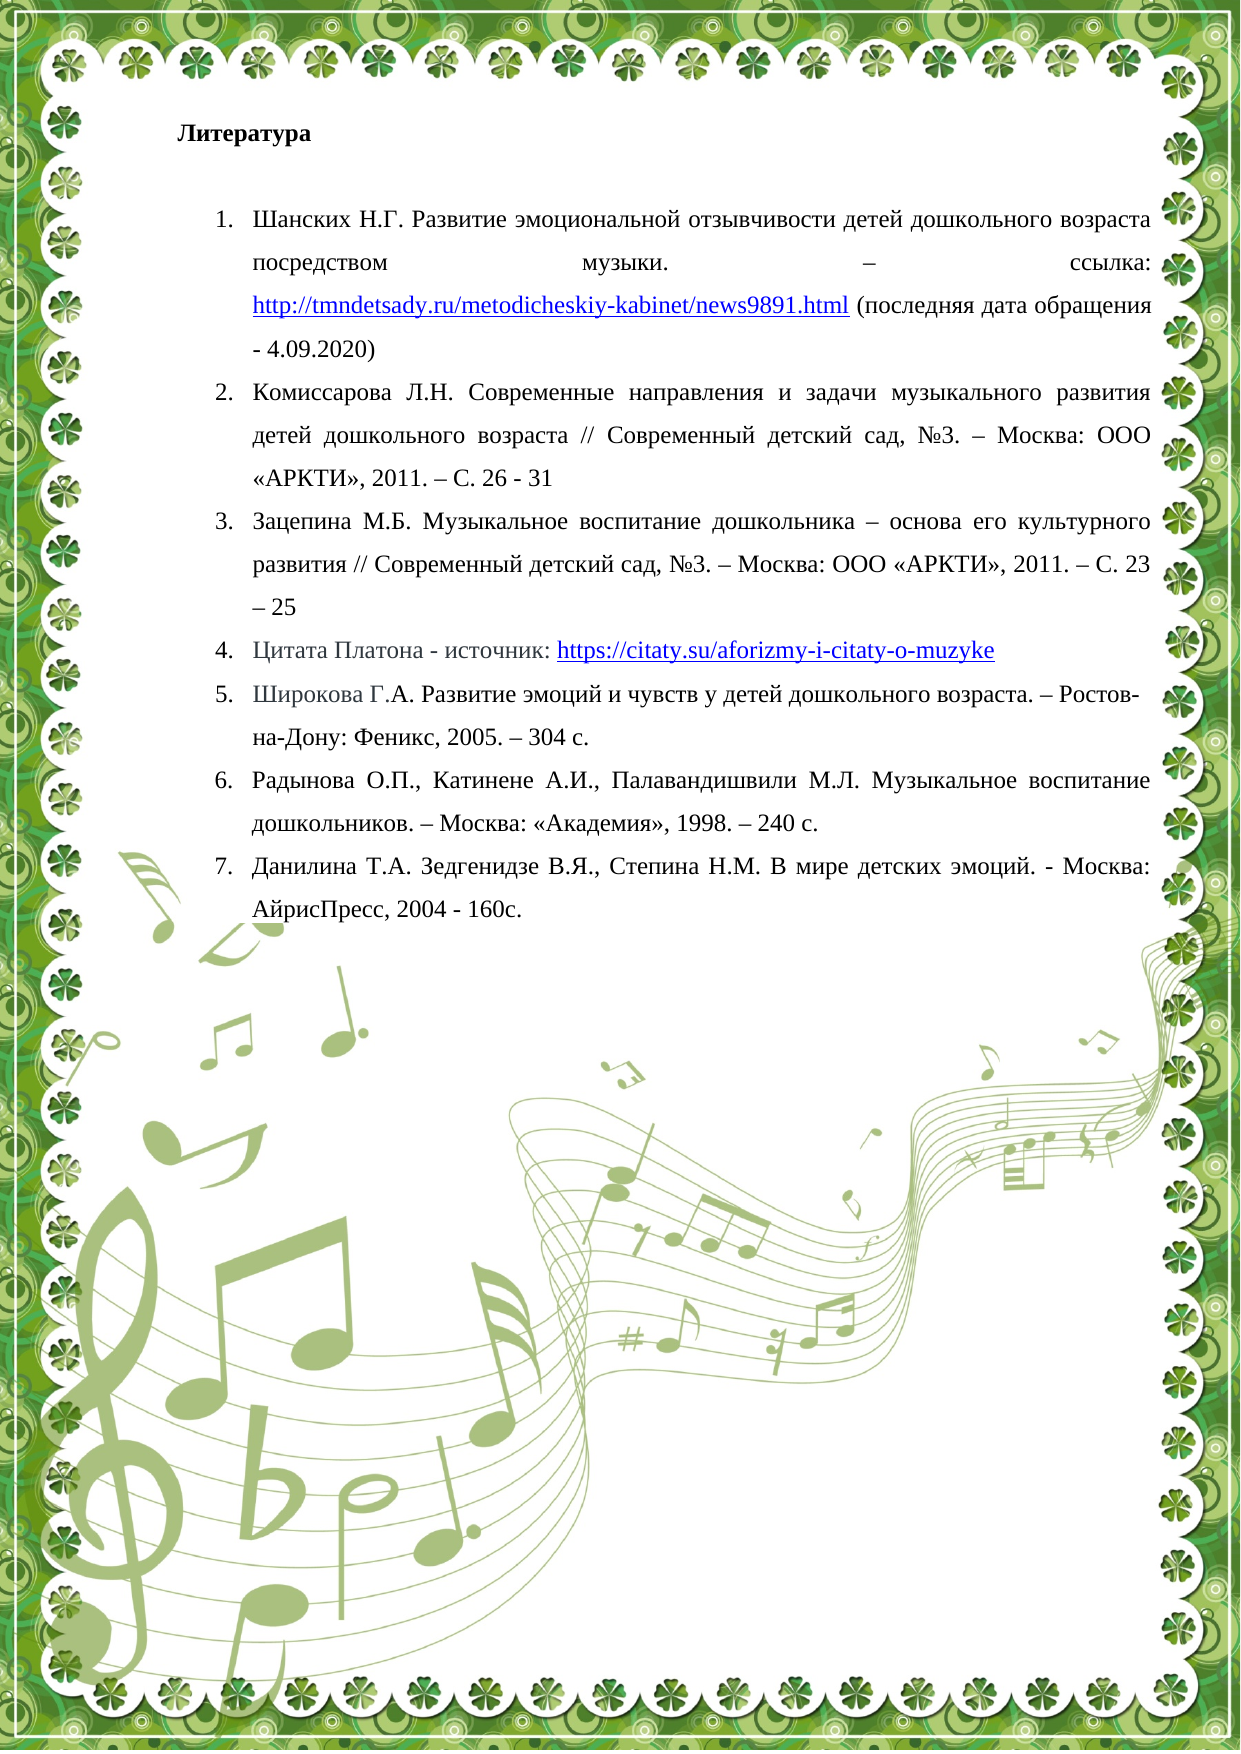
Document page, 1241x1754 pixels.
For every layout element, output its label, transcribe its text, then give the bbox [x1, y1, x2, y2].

list Зацепина М.Б. Музыкальное воспитание дошкольника – основа его культурного развития // Современный детский сад, №3. – Москва: ООО «АРКТИ», 2011. – С. 23 – 25 [215, 506, 1152, 621]
list Цитата Платона - источник: https://citaty.su/aforizmy-i-citaty-o-muzyke [215, 636, 1152, 664]
picture [0, 0, 1241, 1750]
list Комиссарова Л.Н. Современные направления и задачи музыкального развития детей дошкольного возраста // Современный детский сад, №3. – Москва: ООО «АРКТИ», 2011. – С. 26 - 31 [215, 377, 1152, 492]
text Литература [177, 118, 1152, 147]
list Шанских Н.Г. Развитие эмоциональной отзывчивости детей дошкольного возраста посредством музыки. – ссылка: http://tmndetsady.ru/metodicheskiy-kabinet/news9891.html (последняя дата обращения - 4.09.2020) [215, 204, 1152, 362]
list Данилина Т.А. Зедгенидзе В.Я., Степина Н.М. В мире детских эмоций. - Москва: АйрисПресс, 2004 - 160с. [214, 851, 1152, 923]
list Радынова О.П., Катинене А.И., Палавандишвили М.Л. Музыкальное воспитание дошкольников. – Москва: «Академия», 1998. – 240 с. [214, 765, 1152, 837]
list Широкова Г.А. Развитие эмоций и чувств у детей дошкольного возраста. – Ростов-на-Дону: Феникс, 2005. – 304 с. [215, 679, 1152, 751]
